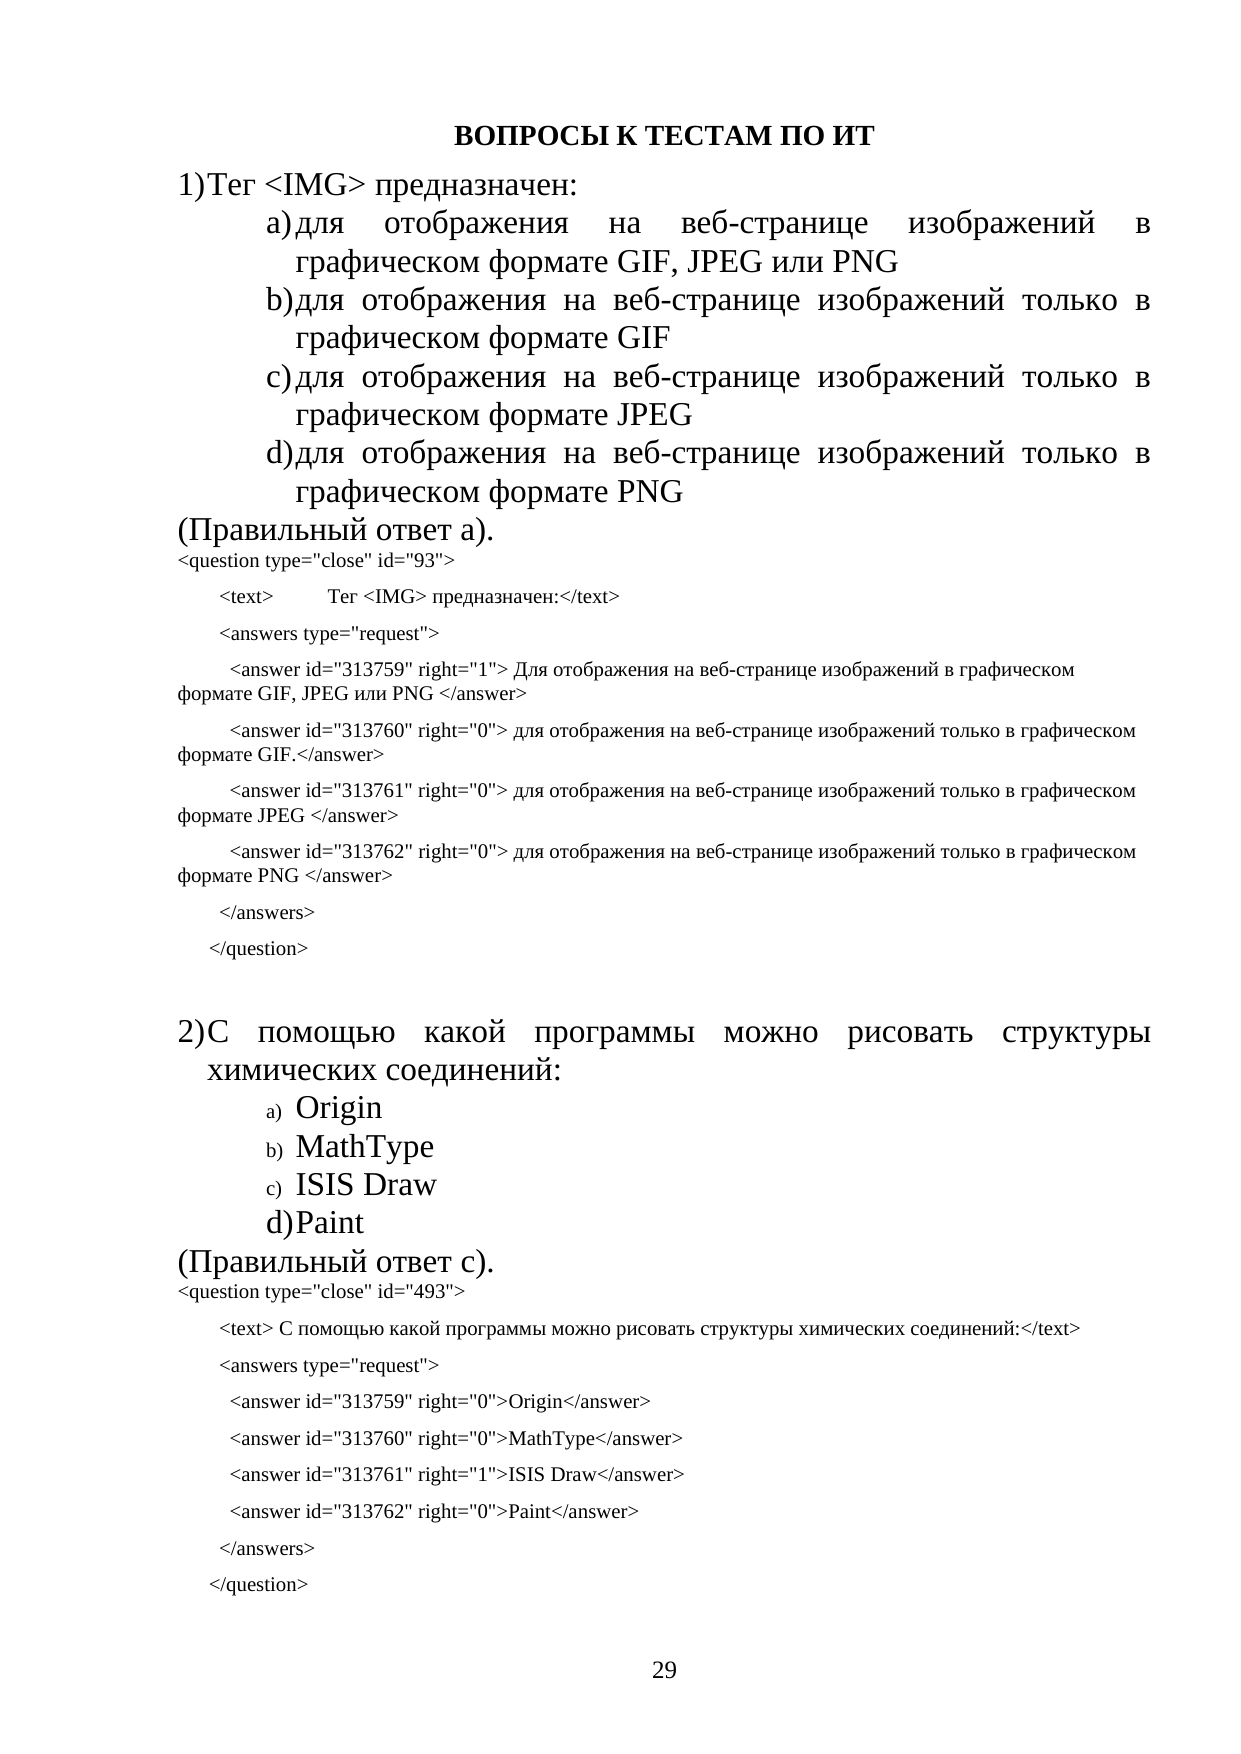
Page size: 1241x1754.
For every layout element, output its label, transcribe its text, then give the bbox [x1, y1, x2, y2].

text (Правильный ответ а). [177, 509, 1152, 547]
list для отображения на веб-странице изображений в графическом формате GIF, JPEG или PNG [266, 202, 1152, 279]
text <answer id="313759" right="0">Origin</answer> [177, 1389, 1152, 1413]
list для отображения на веб-странице изображений только в графическом формате GIF [266, 279, 1152, 356]
list ISIS Draw [266, 1164, 1152, 1203]
text </answers> [177, 1535, 1152, 1559]
list для отображения на веб-странице изображений только в графическом формате PNG [266, 432, 1152, 509]
text </question> [177, 936, 1152, 960]
text <answer id="313762" right="0"> для отображения на веб-странице изображений только в графическом формате PNG </answer> [177, 839, 1152, 887]
text <answer id="313761" right="1">ISIS Draw</answer> [177, 1462, 1152, 1486]
text <question type="close" id="493"> [177, 1279, 1152, 1303]
list Paint [266, 1203, 1152, 1241]
list для отображения на веб-странице изображений только в графическом формате JPEG [266, 356, 1152, 432]
text <answer id="313760" right="0"> для отображения на веб-странице изображений только в графическом формате GIF.</answer> [177, 718, 1152, 766]
text (Правильный ответ c). [177, 1241, 1152, 1279]
list Origin [266, 1088, 1152, 1126]
text ВОПРОСЫ К ТЕСТАМ ПО ИТ [177, 118, 1152, 152]
text </question> [177, 1572, 1152, 1596]
text <text> С помощью какой программы можно рисовать структуры химических соединений:</text> [177, 1316, 1152, 1340]
text </answers> [177, 900, 1152, 924]
text <question type="close" id="93"> [177, 547, 1152, 572]
text <answer id="313760" right="0">MathType</answer> [177, 1426, 1152, 1450]
text <answers type="request"> [177, 1353, 1152, 1377]
list С помощью какой программы можно рисовать структуры химических соединений: [177, 1011, 1152, 1088]
text <answer id="313759" right="1"> Для отображения на веб-странице изображений в графическом формате GIF, JPEG или PNG </answer> [177, 657, 1152, 705]
text <answers type="request"> [177, 621, 1152, 645]
list Тег <IMG> предназначен: [177, 164, 1152, 202]
text <answer id="313762" right="0">Paint</answer> [177, 1499, 1152, 1523]
text <text> Тег <IMG> предназначен:</text> [177, 584, 1152, 608]
text <answer id="313761" right="0"> для отображения на веб-странице изображений только в графическом формате JPEG </answer> [177, 778, 1152, 827]
list MathType [266, 1126, 1152, 1164]
